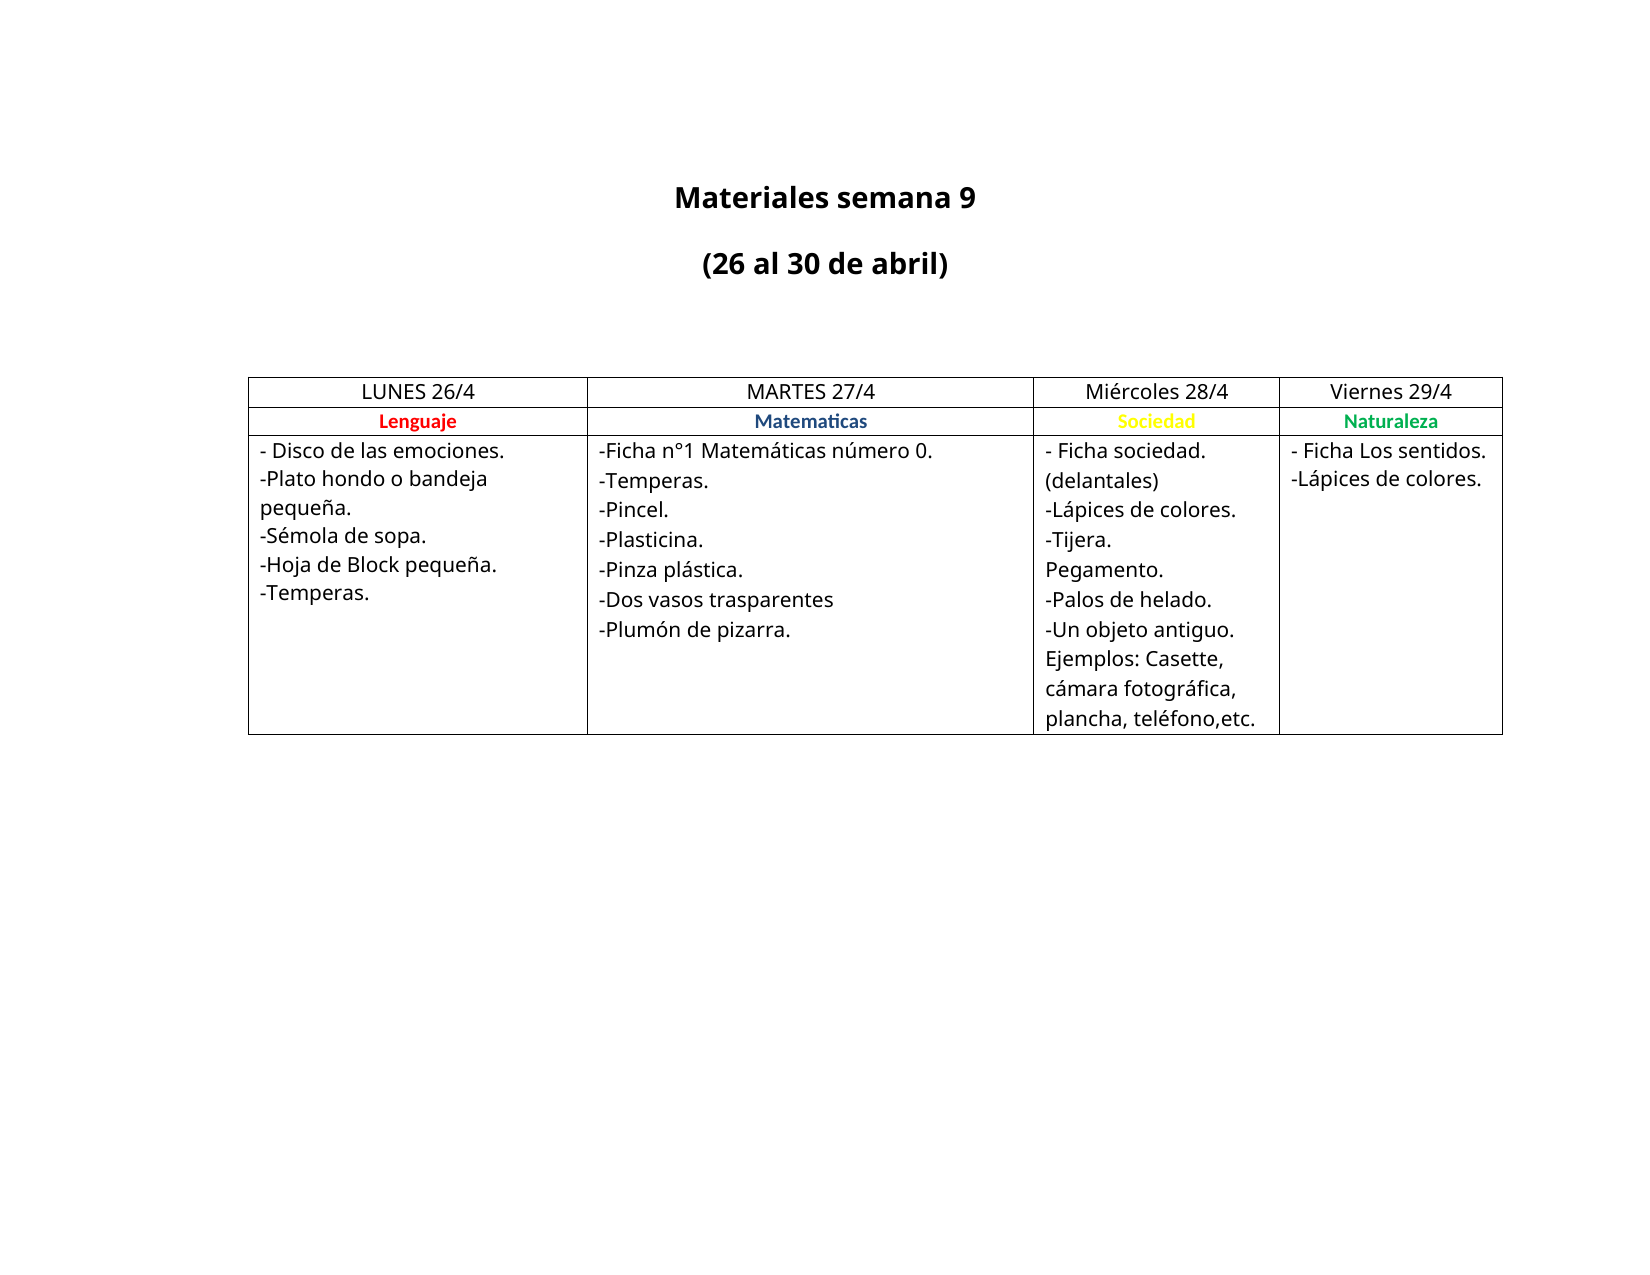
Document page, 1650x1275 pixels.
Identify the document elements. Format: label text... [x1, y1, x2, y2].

table_cell - Ficha sociedad.(delantales) -Lápices de colores. -Tijera. Pegamento. -Palos de helado. -Un objeto antiguo. Ejemplos: Casette, cámara fotográfica, plancha, teléfono,etc. [1034, 436, 1279, 734]
table_cell - Ficha Los sentidos. -Lápices de colores. [1280, 436, 1502, 734]
table_cell Matematicas [588, 408, 1033, 435]
table_header LUNES 26/4 [249, 378, 587, 407]
table_cell -Ficha n°1 Matemáticas número 0. -Temperas. -Pincel. -Plasticina. -Pinza plástica. -Dos vasos trasparentes -Plumón de pizarra. [588, 436, 1033, 734]
table_header Miércoles 28/4 [1034, 378, 1279, 407]
text (26 al 30 de abril) [148, 244, 1502, 283]
text Materiales semana 9 [148, 177, 1502, 217]
table_cell Lenguaje [249, 408, 587, 435]
table_cell Sociedad [1034, 408, 1279, 435]
table_cell - Disco de las emociones. -Plato hondo o bandeja pequeña. -Sémola de sopa. -Hoja de Block pequeña. -Temperas. [249, 436, 587, 734]
table_header Viernes 29/4 [1280, 378, 1502, 407]
table_cell Naturaleza [1280, 408, 1502, 435]
table_header MARTES 27/4 [588, 378, 1033, 407]
